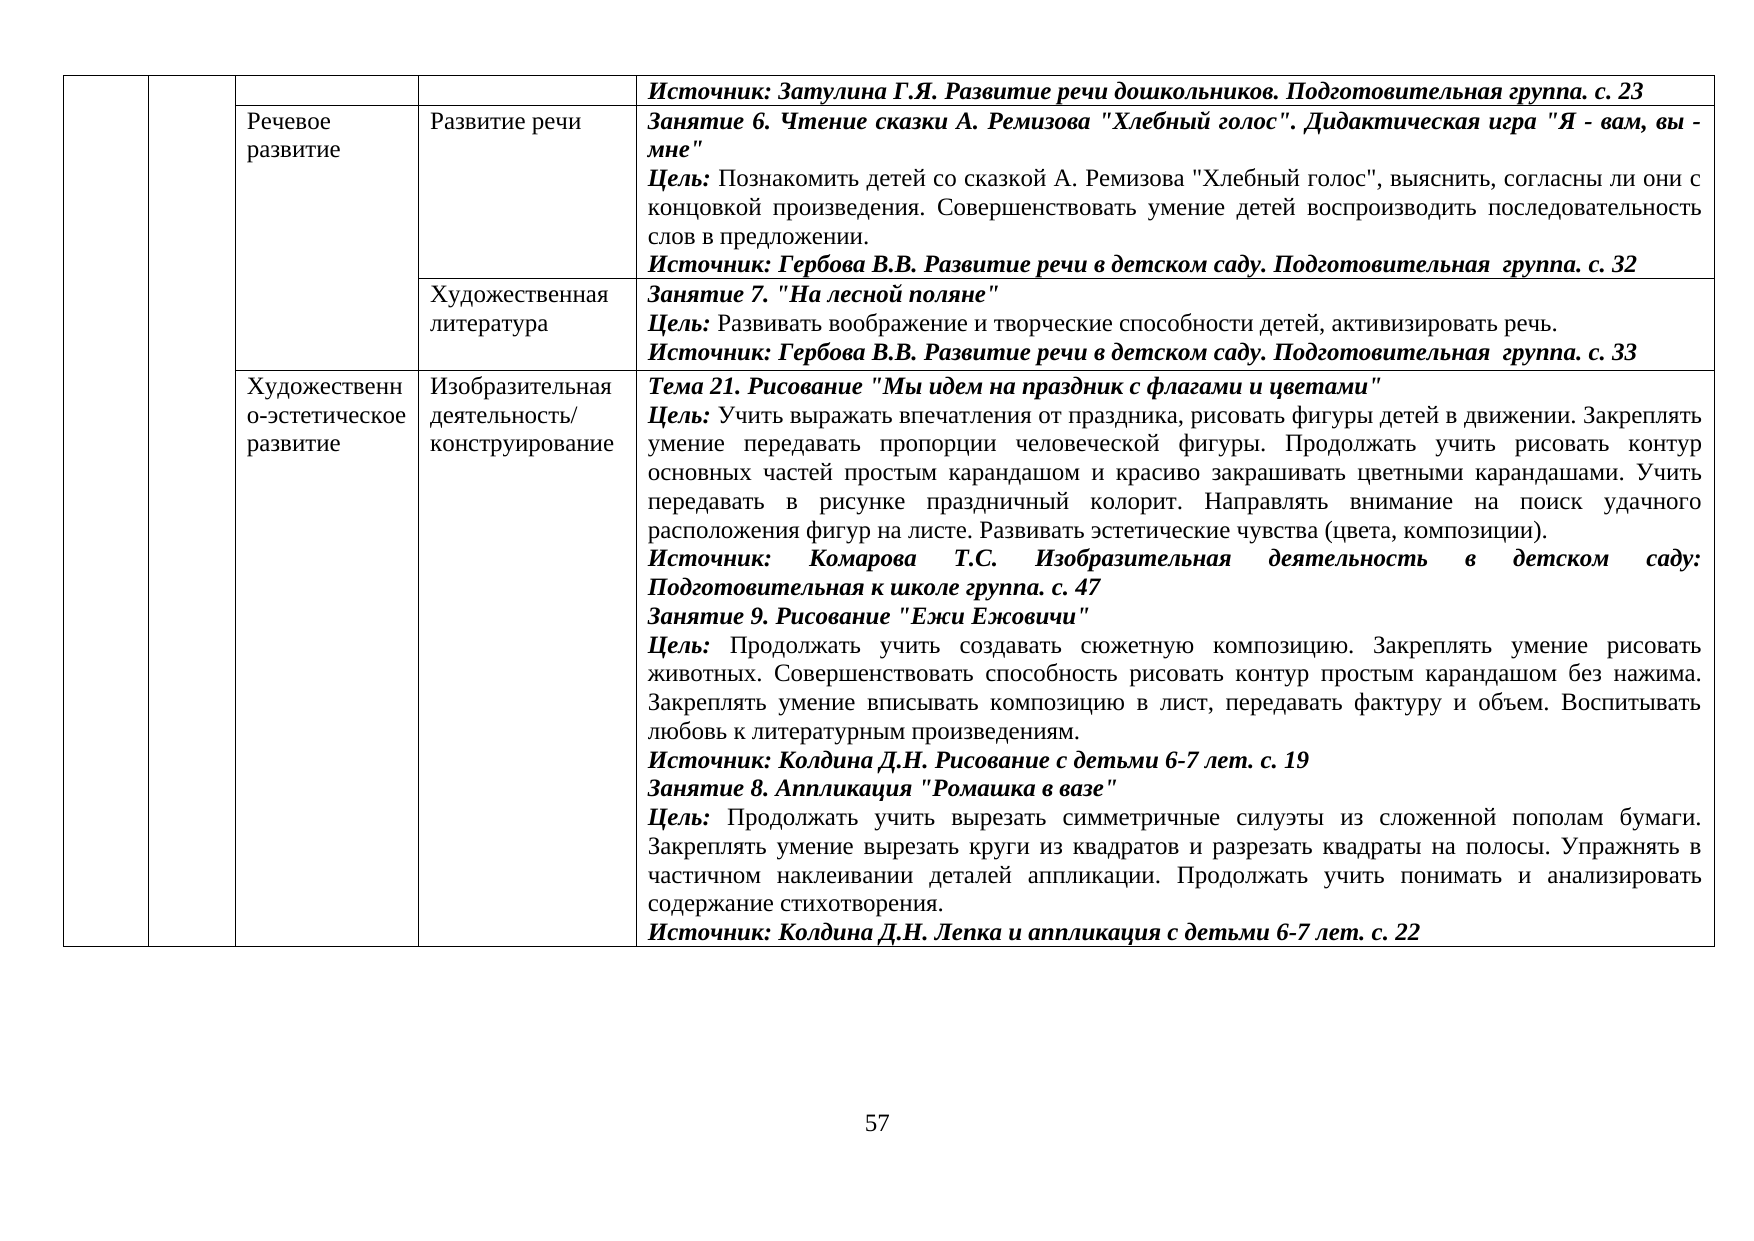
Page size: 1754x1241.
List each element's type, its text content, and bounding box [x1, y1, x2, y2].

table_cell Тема 21. Рисование "Мы идем на праздник с флагами и цветами" Цель: Учить выражать впечатления от праздника, рисовать фигуры детей в движении. Закреплять умение передавать пропорции человеческой фигуры. Продолжать учить рисовать контур основных частей простым карандашом и красиво закрашивать цветными карандашами. Учить передавать в рисунке праздничный колорит. Направлять внимание на поиск удачного расположения фигур на листе. Развивать эстетические чувства (цвета, композиции). Источник: Комарова Т.С. Изобразительная деятельность в детском саду: Подготовительная к школе группа. с. 47 Занятие 9. Рисование "Ежи Ежовичи" Цель: Продолжать учить создавать сюжетную композицию. Закреплять умение рисовать животных. Совершенствовать способность рисовать контур простым карандашом без нажима. Закреплять умение вписывать композицию в лист, передавать фактуру и объем. Воспитывать любовь к литературным произведениям. Источник: Колдина Д.Н. Рисование с детьми 6-7 лет. с. 19 Занятие 8. Аппликация "Ромашка в вазе" Цель: Продолжать учить вырезать симметричные силуэты из сложенной пополам бумаги. Закреплять умение вырезать круги из квадратов и разрезать квадраты на полосы. Упражнять в частичном наклеивании деталей аппликации. Продолжать учить понимать и анализировать содержание стихотворения. Источник: Колдина Д.Н. Лепка и аппликация с детьми 6-7 лет. с. 22 [637, 371, 1714, 946]
table_cell Изобразительная деятельность/ конструирование [419, 371, 636, 946]
table_cell Художественная литература [419, 279, 636, 370]
table_cell Занятие 6. Чтение сказки А. Ремизова "Хлебный голос". Дидактическая игра "Я - вам, вы - мне" Цель: Познакомить детей со сказкой А. Ремизова "Хлебный голос", выяснить, согласны ли они с концовкой произведения. Совершенствовать умение детей воспроизводить последовательность слов в предложении. Источник: Гербова В.В. Развитие речи в детском саду. Подготовительная группа. с. 32 [637, 106, 1714, 278]
table_cell Занятие 7. "На лесной поляне" Цель: Развивать воображение и творческие способности детей, активизировать речь. Источник: Гербова В.В. Развитие речи в детском саду. Подготовительная группа. с. 33 [637, 279, 1714, 370]
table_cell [419, 76, 636, 105]
table_cell Художественно-эстетическое развитие [236, 371, 418, 946]
table_cell Развитие речи [419, 106, 636, 278]
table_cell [637, 76, 1714, 105]
table_cell Речевое развитие [236, 106, 418, 370]
